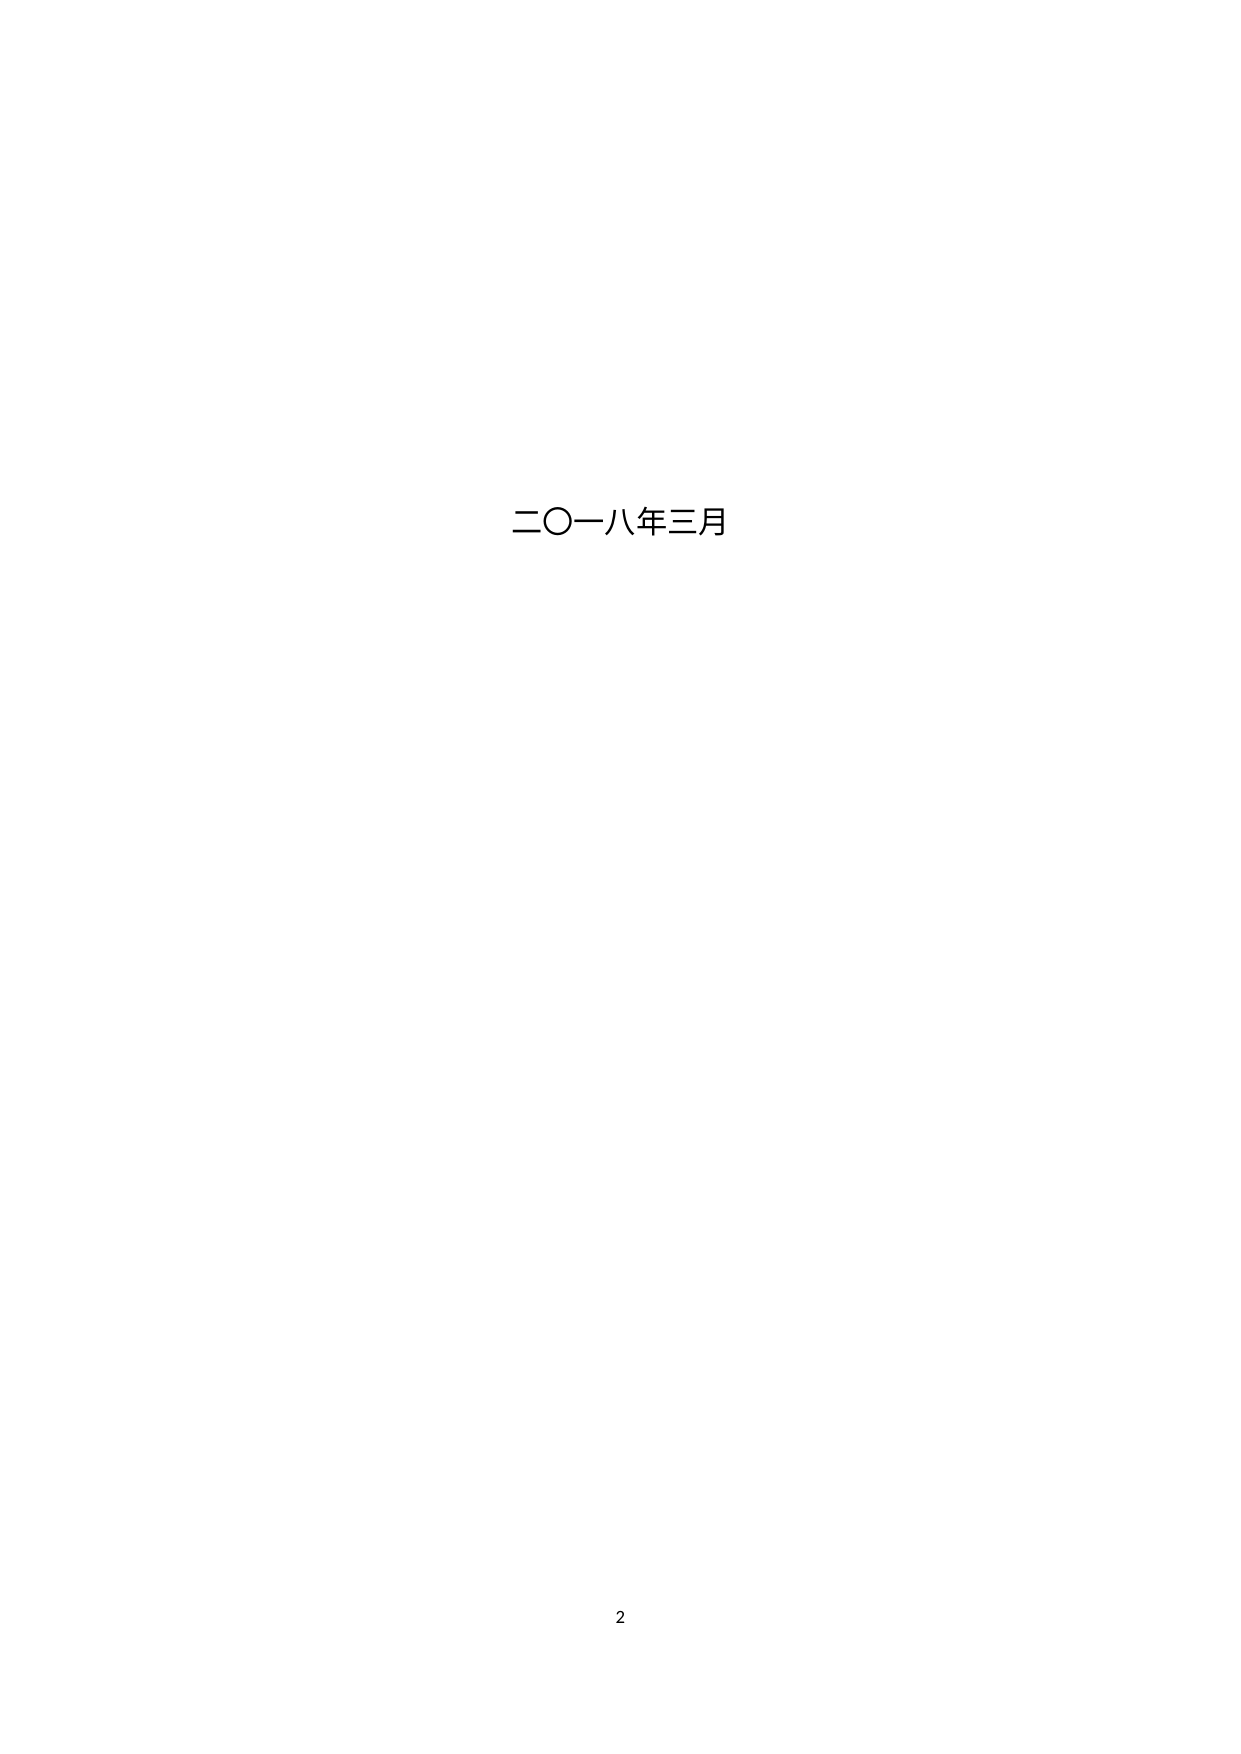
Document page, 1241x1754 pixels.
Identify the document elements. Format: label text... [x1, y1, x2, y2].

text 二〇一八年三月 [187, 487, 1053, 552]
